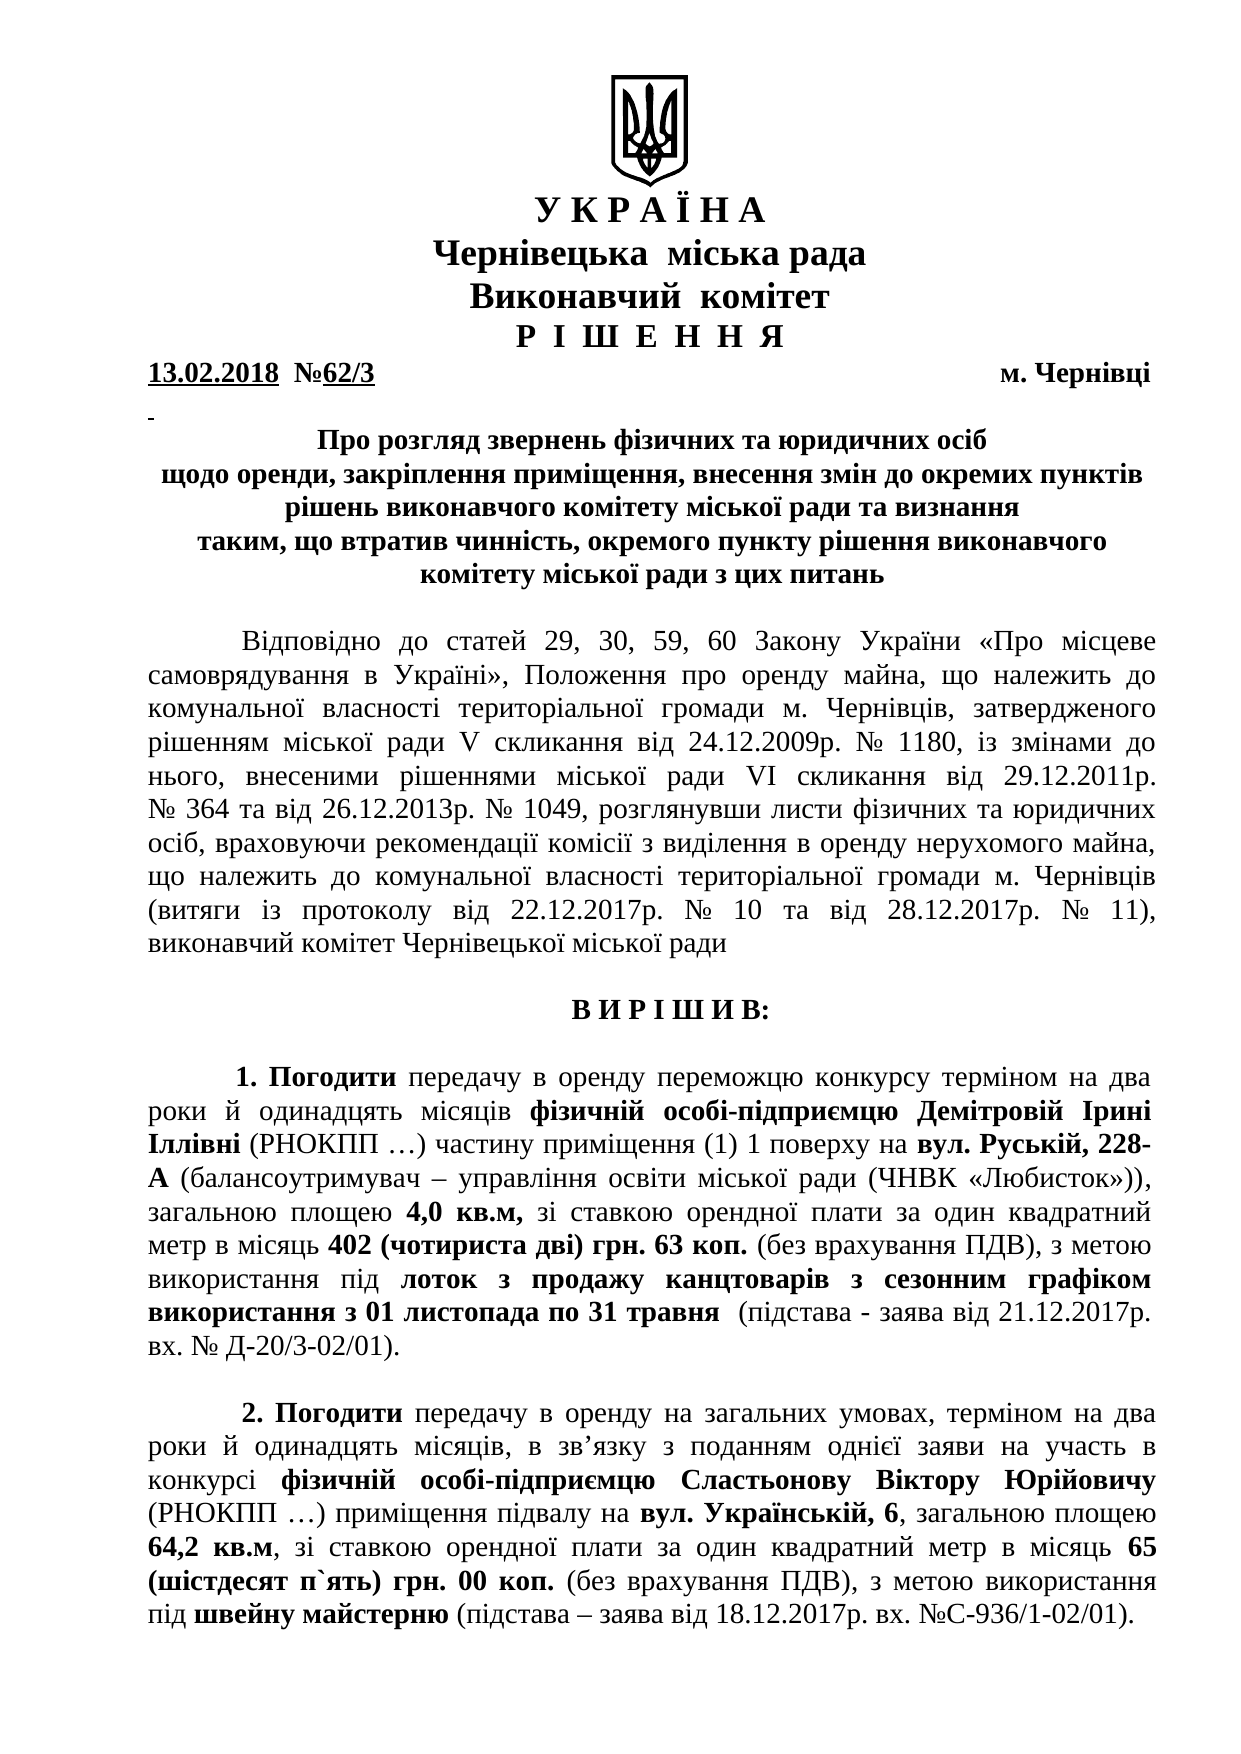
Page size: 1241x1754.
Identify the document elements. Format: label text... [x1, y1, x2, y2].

text 1. Погодити передачу в оренду переможцю конкурсу терміном на два роки й одинадцять місяців фізичній особі-підприємцю Демітровій Ірині Іллівні (РНОКПП …) частину приміщення (1) 1 поверху на вул. Руській, 228-А (балансоутримувач – управління освіти міської ради (ЧНВК «Любисток»)), загальною площею 4,0 кв.м, зі ставкою орендної плати за один квадратний метр в місяць 402 (чотириста дві) грн. 63 коп. (без врахування ПДВ), з метою використання під лоток з продажу канцтоварів з сезонним графіком використання з 01 листопада по 31 травня (підстава - заява від 21.12.2017р. вх. № Д-20/3-02/01). [148, 1059, 1152, 1361]
text таким, що втратив чинність, окремого пункту рішення виконавчого комітету міської ради з цих питань [148, 523, 1157, 590]
text Чернівецька міська рада [148, 231, 1152, 274]
text щодо оренди, закріплення приміщення, внесення змін до окремих пунктів рішень виконавчого комітету міської ради та визнання [148, 456, 1157, 523]
subtitle Виконавчий комітет [148, 274, 1152, 317]
text 13.02.2018 №62/3 м. Чернівці [148, 355, 1159, 389]
text Про розгляд звернень фізичних та юридичних осіб [148, 422, 1157, 456]
text 2. Погодити передачу в оренду на загальних умовах, терміном на два роки й одинадцять місяців, в зв’язку з поданням однієї заяви на участь в конкурсі фізичній особі-підприємцю Сластьонову Віктору Юрійовичу (РНОКПП …) приміщення підвалу на вул. Українській, 6, загальною площею 64,2 кв.м, зі ставкою орендної плати за один квадратний метр в місяць 65 (шістдесят п`ять) грн. 00 коп. (без врахування ПДВ), з метою використання під швейну майстерню (підстава – заява від 18.12.2017р. вх. №С-936/1-02/01). [148, 1395, 1157, 1630]
text Відповідно до статей 29, 30, 59, 60 Закону України «Про місцеве самоврядування в Україні», Положення про оренду майна, що належить до комунальної власності територіальної громади м. Чернівців, затвердженого рішенням міської ради V скликання від 24.12.2009р. № 1180, із змінами до нього, внесеними рішеннями міської ради VI скликання від 29.12.2011р. № 364 та від 26.12.2013р. № 1049, розглянувши листи фізичних та юридичних осіб, враховуючи рекомендації комісії з виділення в оренду нерухомого майна, що належить до комунальної власності територіальної громади м. Чернівців (витяги із протоколу від 22.12.2017р. № 10 та від 28.12.2017р. № 11), виконавчий комітет Чернівецької міської ради [148, 623, 1157, 959]
text В И Р І Ш И В: [148, 992, 1157, 1026]
subtitle Р І Ш Е Н Н Я [148, 317, 1152, 355]
text У К Р А Ї Н А [148, 187, 1152, 231]
